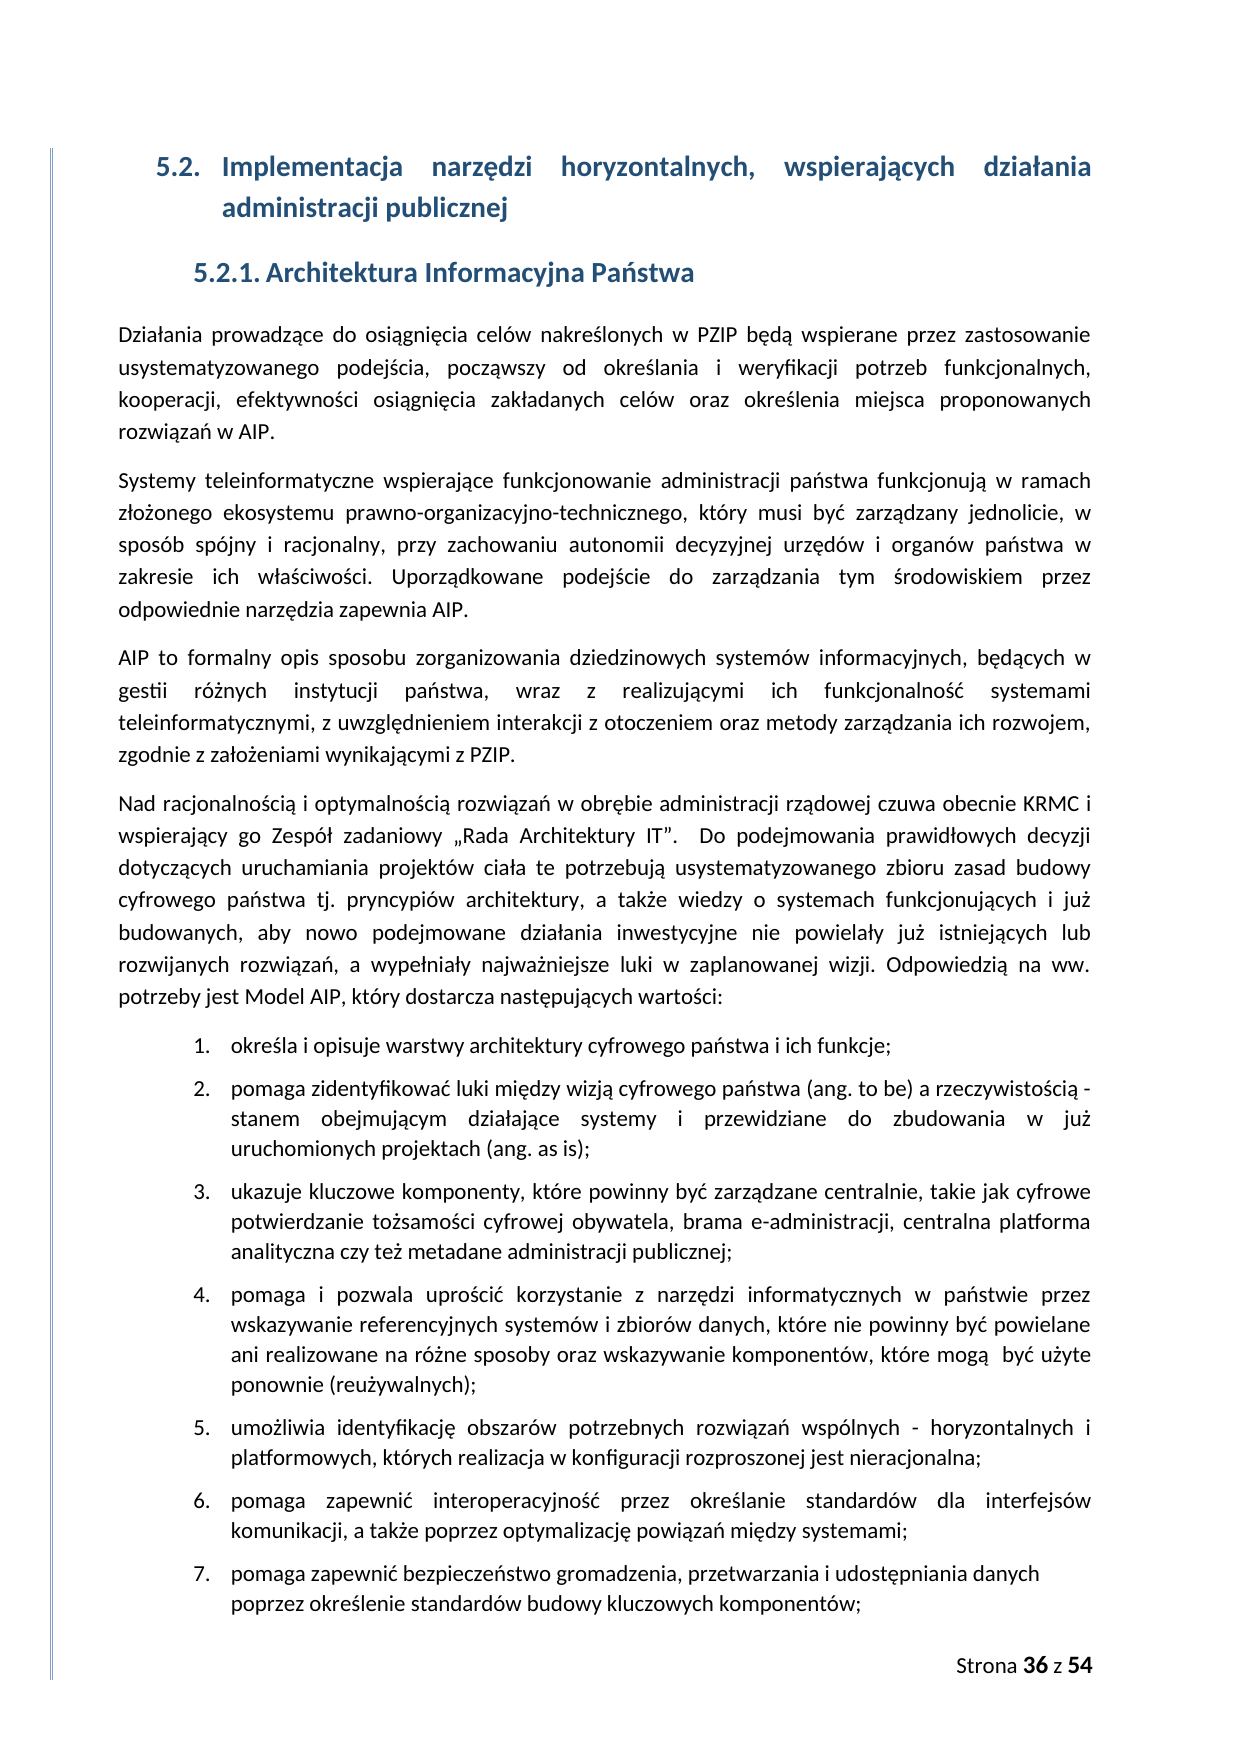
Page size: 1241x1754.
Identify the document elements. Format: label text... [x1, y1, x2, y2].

text AIP to formalny opis sposobu zorganizowania dziedzinowych systemów informacyjnych, będących w gestii różnych instytucji państwa, wraz z realizującymi ich funkcjonalność systemami teleinformatycznymi, z uwzględnieniem interakcji z otoczeniem oraz metody zarządzania ich rozwojem, zgodnie z założeniami wynikającymi z PZIP. [118, 643, 1092, 768]
list pomaga i pozwala uprościć korzystanie z narzędzi informatycznych w państwie przez wskazywanie referencyjnych systemów i zbiorów danych, które nie powinny być powielane ani realizowane na różne sposoby oraz wskazywanie komponentów, które mogą być użyte ponownie (reużywalnych); [193, 1280, 1092, 1398]
text Nad racjonalnością i optymalnością rozwiązań w obrębie administracji rządowej czuwa obecnie KRMC i wspierający go Zespół zadaniowy „Rada Architektury IT”. Do podejmowania prawidłowych decyzji dotyczących uruchamiania projektów ciała te potrzebują usystematyzowanego zbioru zasad budowy cyfrowego państwa tj. pryncypiów architektury, a także wiedzy o systemach funkcjonujących i już budowanych, aby nowo podejmowane działania inwestycyjne nie powielały już istniejących lub rozwijanych rozwiązań, a wypełniały najważniejsze luki w zaplanowanej wizji. Odpowiedzią na ww. potrzeby jest Model AIP, który dostarcza następujących wartości: [118, 789, 1092, 1010]
list pomaga zapewnić bezpieczeństwo gromadzenia, przetwarzania i udostępniania danych poprzez określenie standardów budowy kluczowych komponentów; [193, 1559, 1092, 1617]
text Systemy teleinformatyczne wspierające funkcjonowanie administracji państwa funkcjonują w ramach złożonego ekosystemu prawno-organizacyjno-technicznego, który musi być zarządzany jednolicie, w sposób spójny i racjonalny, przy zachowaniu autonomii decyzyjnej urzędów i organów państwa w zakresie ich właściwości. Uporządkowane podejście do zarządzania tym środowiskiem przez odpowiednie narzędzia zapewnia AIP. [118, 466, 1092, 623]
text Działania prowadzące do osiągnięcia celów nakreślonych w PZIP będą wspierane przez zastosowanie usystematyzowanego podejścia, począwszy od określania i weryfikacji potrzeb funkcjonalnych, kooperacji, efektywności osiągnięcia zakładanych celów oraz określenia miejsca proponowanych rozwiązań w AIP. [118, 321, 1092, 445]
subtitle Implementacja narzędzi horyzontalnych, wspierających działania administracji publicznej [156, 148, 1092, 224]
subtitle Architektura Informacyjna Państwa [193, 254, 1092, 290]
list umożliwia identyfikację obszarów potrzebnych rozwiązań wspólnych - horyzontalnych i platformowych, których realizacja w konfiguracji rozproszonej jest nieracjonalna; [193, 1413, 1092, 1471]
list określa i opisuje warstwy architektury cyfrowego państwa i ich funkcje; [193, 1031, 1092, 1059]
list ukazuje kluczowe komponenty, które powinny być zarządzane centralnie, takie jak cyfrowe potwierdzanie tożsamości cyfrowej obywatela, brama e-administracji, centralna platforma analityczna czy też metadane administracji publicznej; [193, 1177, 1092, 1265]
list pomaga zidentyfikować luki między wizją cyfrowego państwa (ang. to be) a rzeczywistością - stanem obejmującym działające systemy i przewidziane do zbudowania w już uruchomionych projektach (ang. as is); [193, 1074, 1092, 1162]
list pomaga zapewnić interoperacyjność przez określanie standardów dla interfejsów komunikacji, a także poprzez optymalizację powiązań między systemami; [193, 1486, 1092, 1544]
